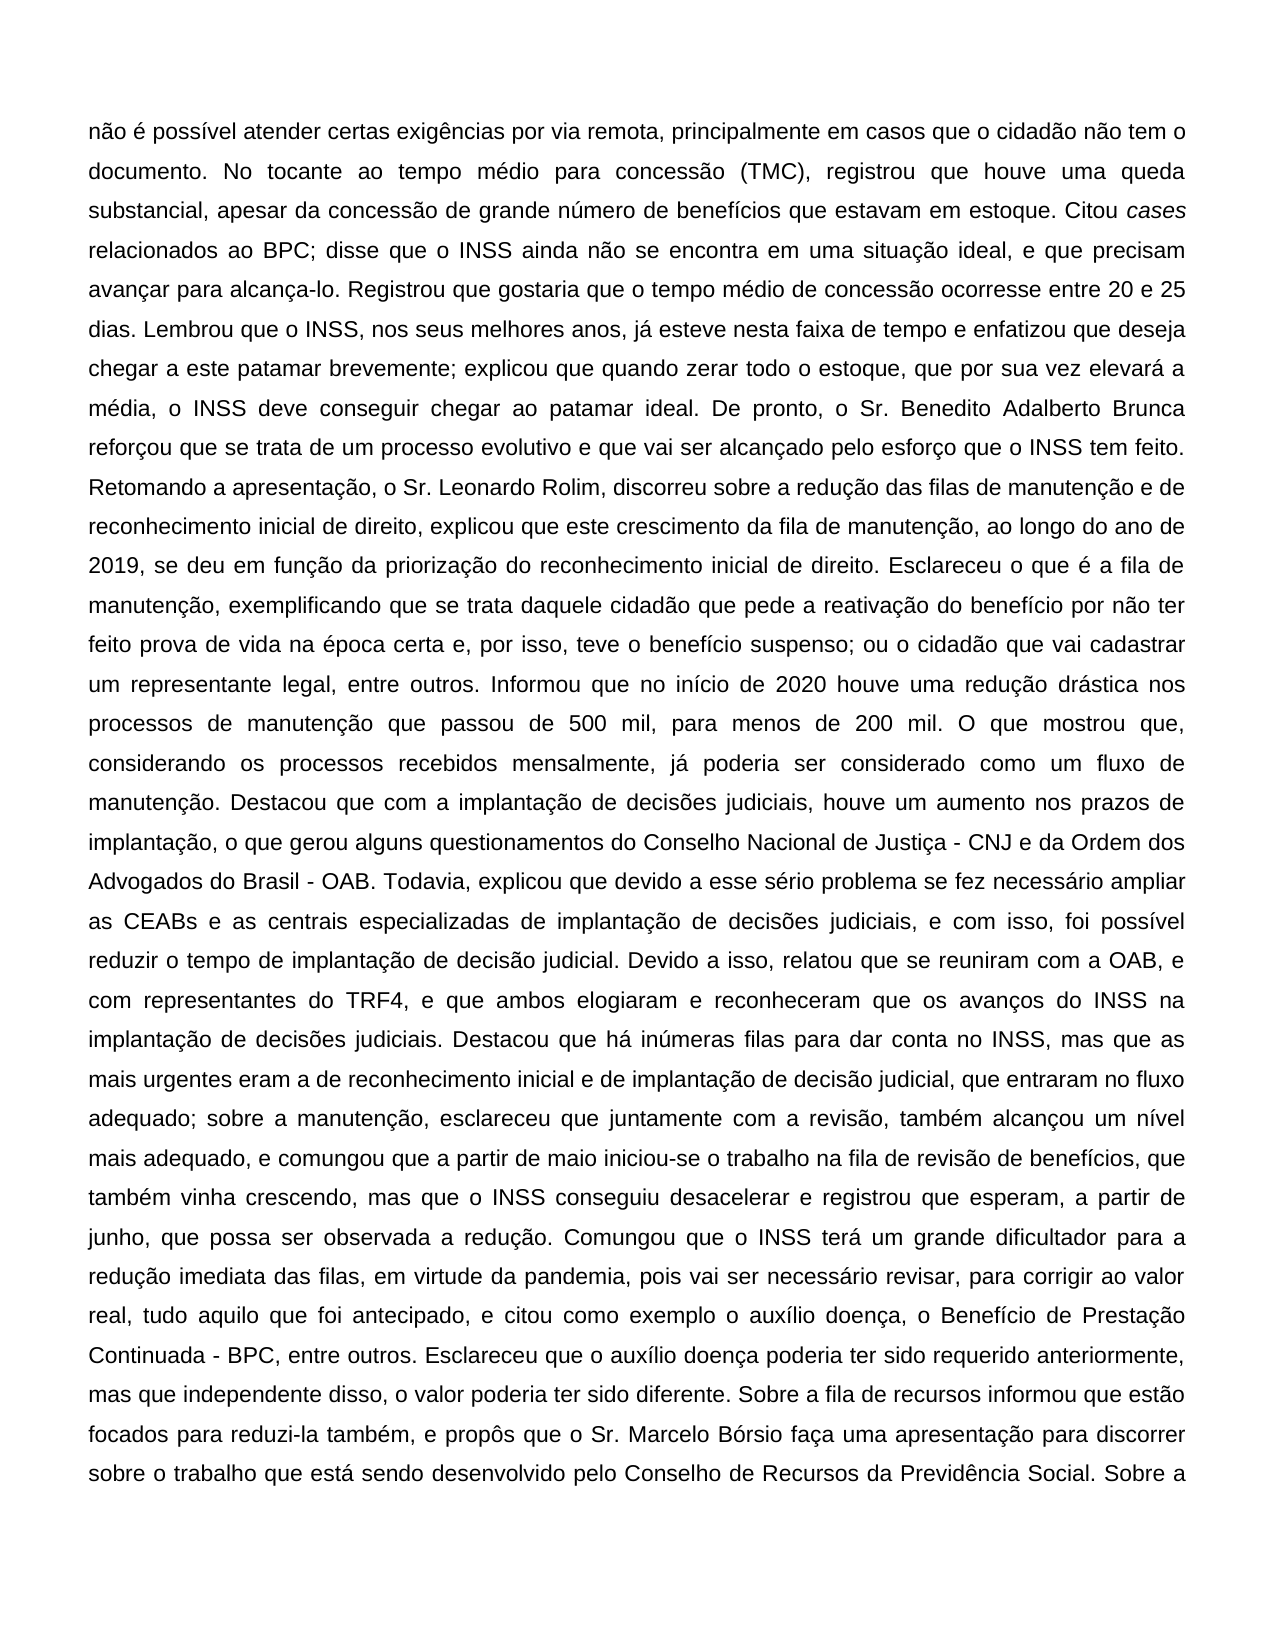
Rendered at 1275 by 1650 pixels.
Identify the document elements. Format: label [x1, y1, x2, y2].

text [87, 118, 1186, 1487]
